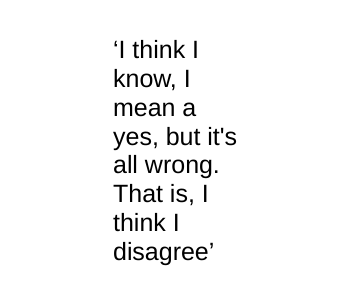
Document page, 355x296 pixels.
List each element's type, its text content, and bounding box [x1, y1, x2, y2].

text ‘I think I know, I mean a yes, but it's all wrong. That is, I think I disagree’ [113, 35, 242, 265]
